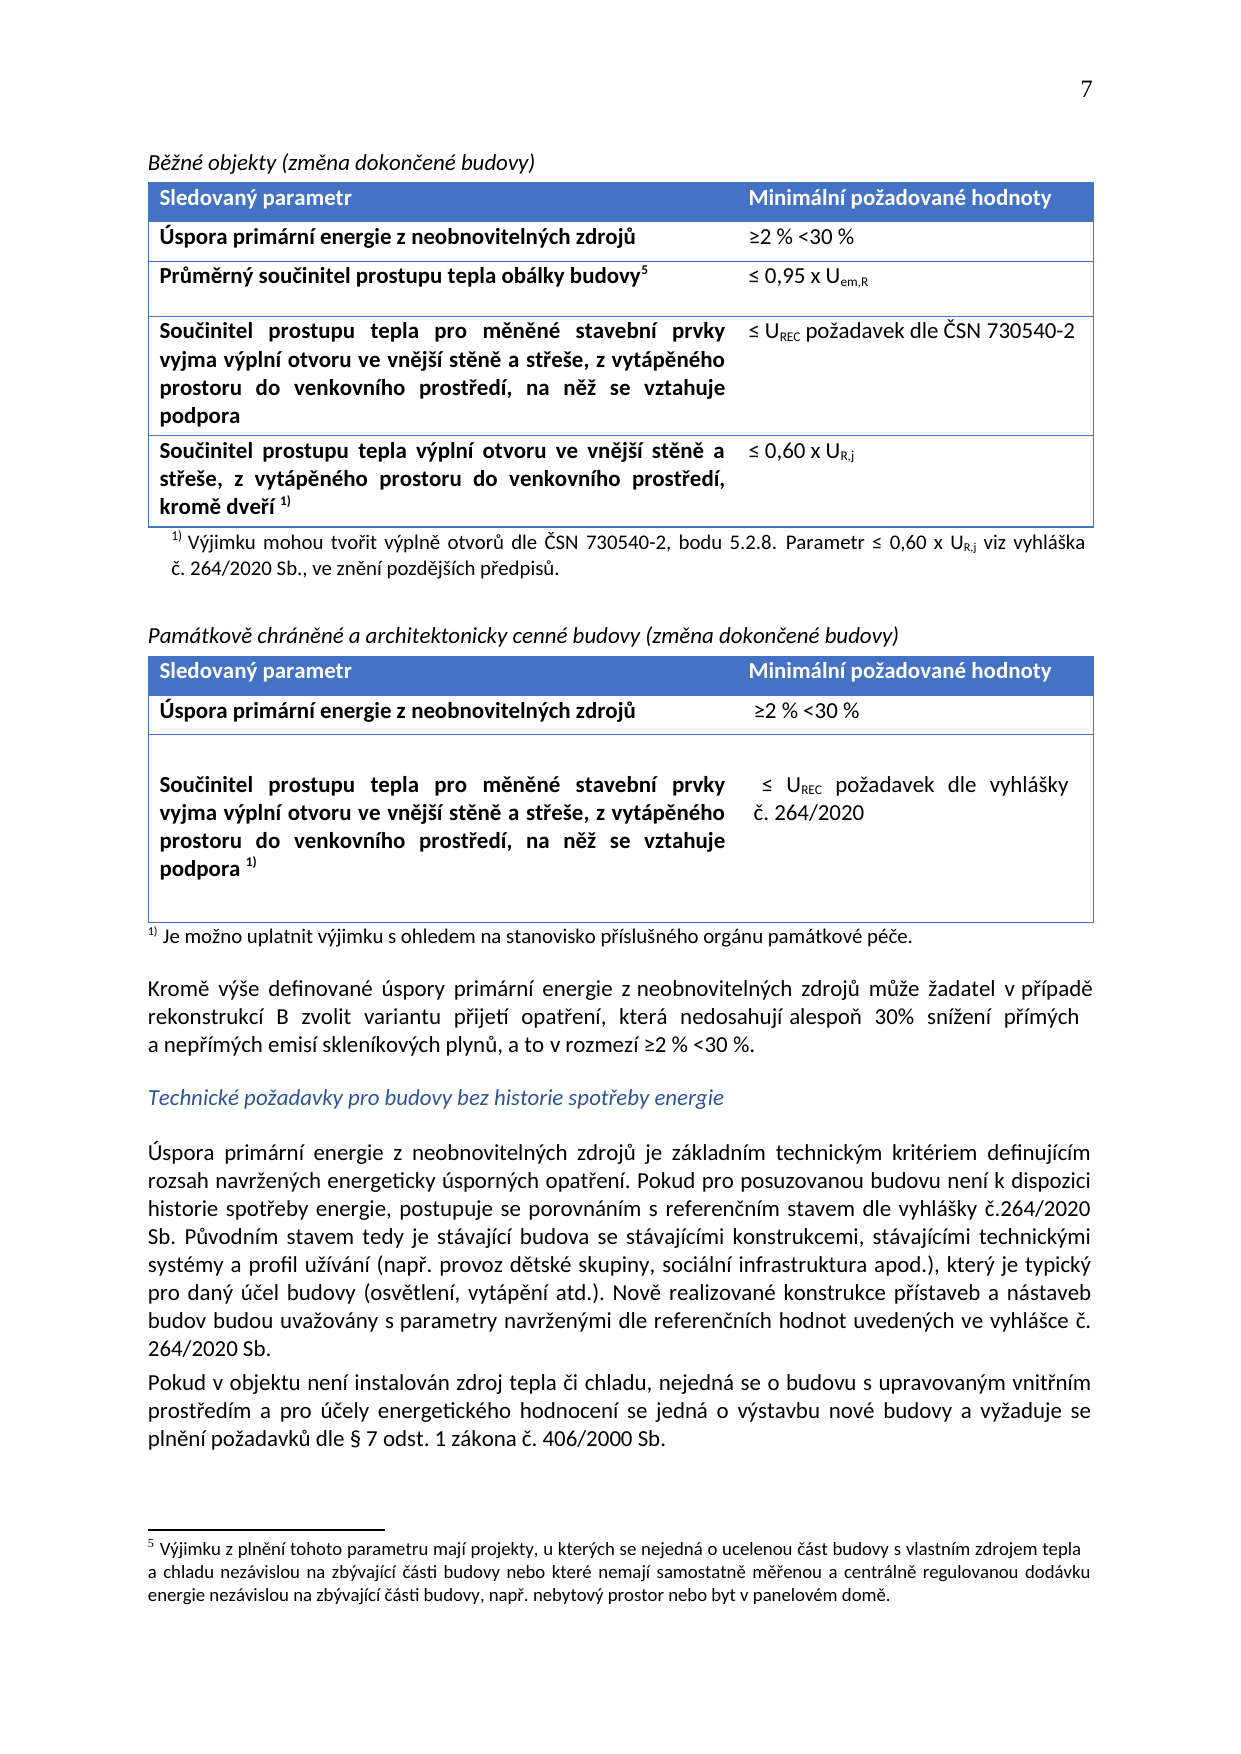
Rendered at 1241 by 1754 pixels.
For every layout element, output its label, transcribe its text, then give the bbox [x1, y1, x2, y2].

table_cell ≤ UREC požadavek dle vyhlášky č. 264/2020 [737, 735, 1093, 922]
table_header Minimální požadované hodnoty [737, 657, 1093, 695]
table_cell Úspora primární energie z neobnovitelných zdrojů [149, 696, 737, 734]
table_cell ≤ 0,60 x UR,j [737, 436, 1093, 526]
subtitle Technické požadavky pro budovy bez historie spotřeby energie [148, 1083, 1093, 1111]
table_cell Součinitel prostupu tepla výplní otvoru ve vnější stěně a střeše, z vytápěného prostoru do venkovního prostředí, kromě dveří 1) [149, 436, 737, 526]
table_cell ≤ 0,95 x Uem,R [737, 262, 1093, 316]
text Úspora primární energie z neobnovitelných zdrojů je základním technickým kritériem definujícím rozsah navržených energeticky úsporných opatření. Pokud pro posuzovanou budovu není k dispozici historie spotřeby energie, postupuje se porovnáním s referenčním stavem dle vyhlášky č.264/2020 Sb. Původním stavem tedy je stávající budova se stávajícími konstrukcemi, stávajícími technickými systémy a profil užívání (např. provoz dětské skupiny, sociální infrastruktura apod.), který je typický pro daný účel budovy (osvětlení, vytápění atd.). Nově realizované konstrukce přístaveb a nástaveb budov budou uvažovány s parametry navrženými dle referenčních hodnot uvedených ve vyhlášce č. 264/2020 Sb. [148, 1138, 1093, 1362]
table_cell Součinitel prostupu tepla pro měněné stavební prvky vyjma výplní otvoru ve vnější stěně a střeše, z vytápěného prostoru do venkovního prostředí, na něž se vztahuje podpora 1) [149, 735, 737, 922]
table_header Minimální požadované hodnoty [737, 183, 1093, 221]
table_cell Úspora primární energie z neobnovitelných zdrojů [149, 222, 737, 261]
text Památkově chráněné a architektonicky cenné budovy (změna dokončené budovy) [148, 621, 1093, 649]
table_cell ≥2 % <30 % [737, 696, 1093, 734]
text 1) Výjimku mohou tvořit výplně otvorů dle ČSN 730540-2, bodu 5.2.8. Parametr ≤ 0,60 x UR,j viz vyhláška č. 264/2020 Sb., ve znění pozdějších předpisů. [171, 528, 1093, 581]
table_cell ≥2 % <30 % [737, 222, 1093, 261]
table_header Sledovaný parametr [149, 657, 737, 695]
table_cell Průměrný součinitel prostupu tepla obálky budovy [149, 262, 737, 316]
table_cell ≤ UREC požadavek dle ČSN 730540-2 [737, 317, 1093, 435]
text Běžné objekty (změna dokončené budovy) [148, 148, 1093, 176]
text 1) Je možno uplatnit výjimku s ohledem na stanovisko příslušného orgánu památkové péče. [148, 923, 1093, 949]
table_cell Součinitel prostupu tepla pro měněné stavební prvky vyjma výplní otvoru ve vnější stěně a střeše, z vytápěného prostoru do venkovního prostředí, na něž se vztahuje podpora [149, 317, 737, 435]
table_header Sledovaný parametr [149, 183, 737, 221]
text Pokud v objektu není instalován zdroj tepla či chladu, nejedná se o budovu s upravovaným vnitřním prostředím a pro účely energetického hodnocení se jedná o výstavbu nové budovy a vyžaduje se plnění požadavků dle § 7 odst. 1 zákona č. 406/2000 Sb. [148, 1368, 1093, 1452]
text Kromě výše definované úspory primární energie z neobnovitelných zdrojů může žadatel v případě rekonstrukcí B zvolit variantu přijetí opatření, která nedosahují alespoň 30% snížení přímých a nepřímých emisí skleníkových plynů, a to v rozmezí ≥2 % <30 %. [148, 974, 1093, 1058]
